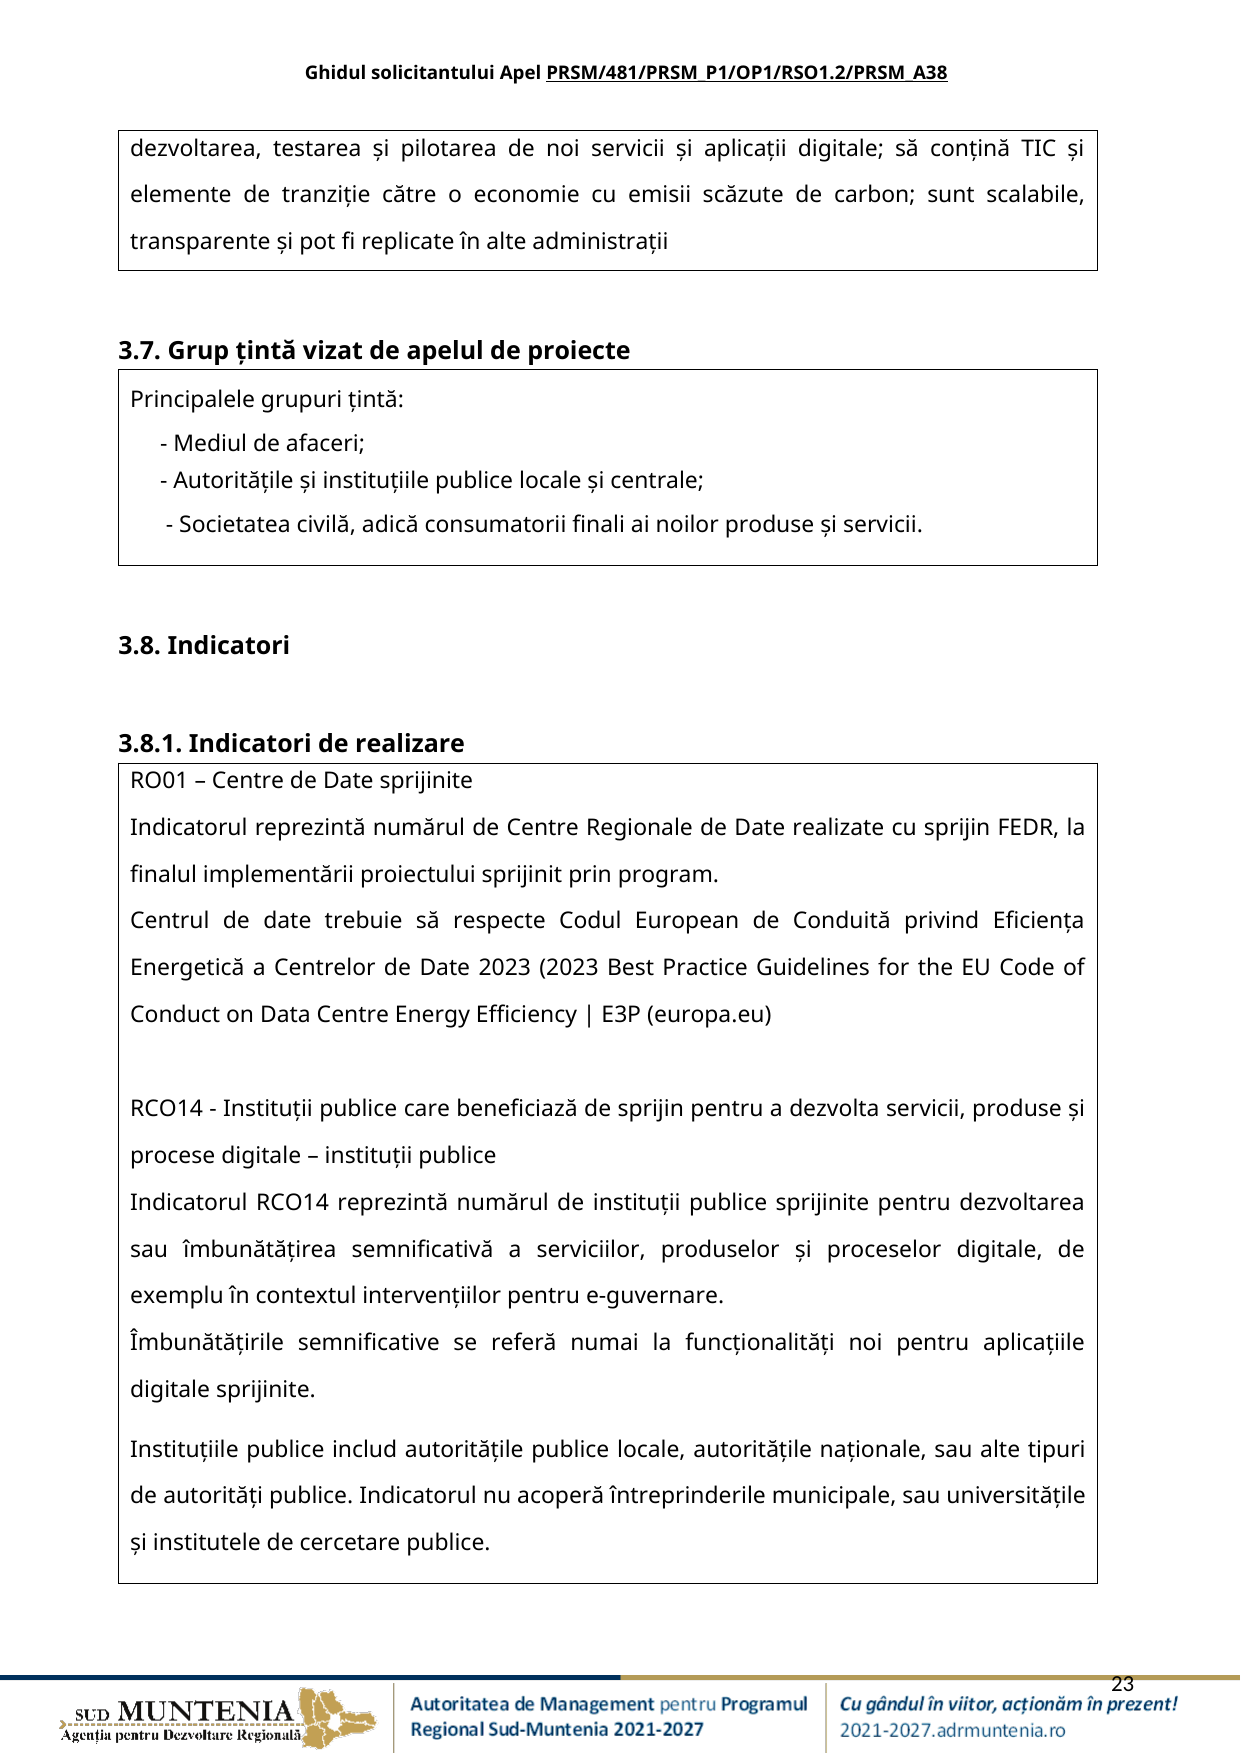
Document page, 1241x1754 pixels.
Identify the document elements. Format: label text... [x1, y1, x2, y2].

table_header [119, 764, 1097, 1583]
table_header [119, 131, 1097, 269]
subtitle 3.8.1. Indicatori de realizare [118, 726, 1134, 760]
subtitle 3.7. Grup țintă vizat de apelul de proiecte [118, 332, 1134, 366]
picture [0, 1675, 1241, 1754]
subtitle 3.8. Indicatori [118, 627, 1134, 661]
table_header Principalele grupuri țintă: - Mediul de afaceri; - Autoritățile și instituțiile publice locale și centrale; - Societatea civilă, adică consumatorii finali ai noilor produse și servicii. [119, 370, 1097, 564]
